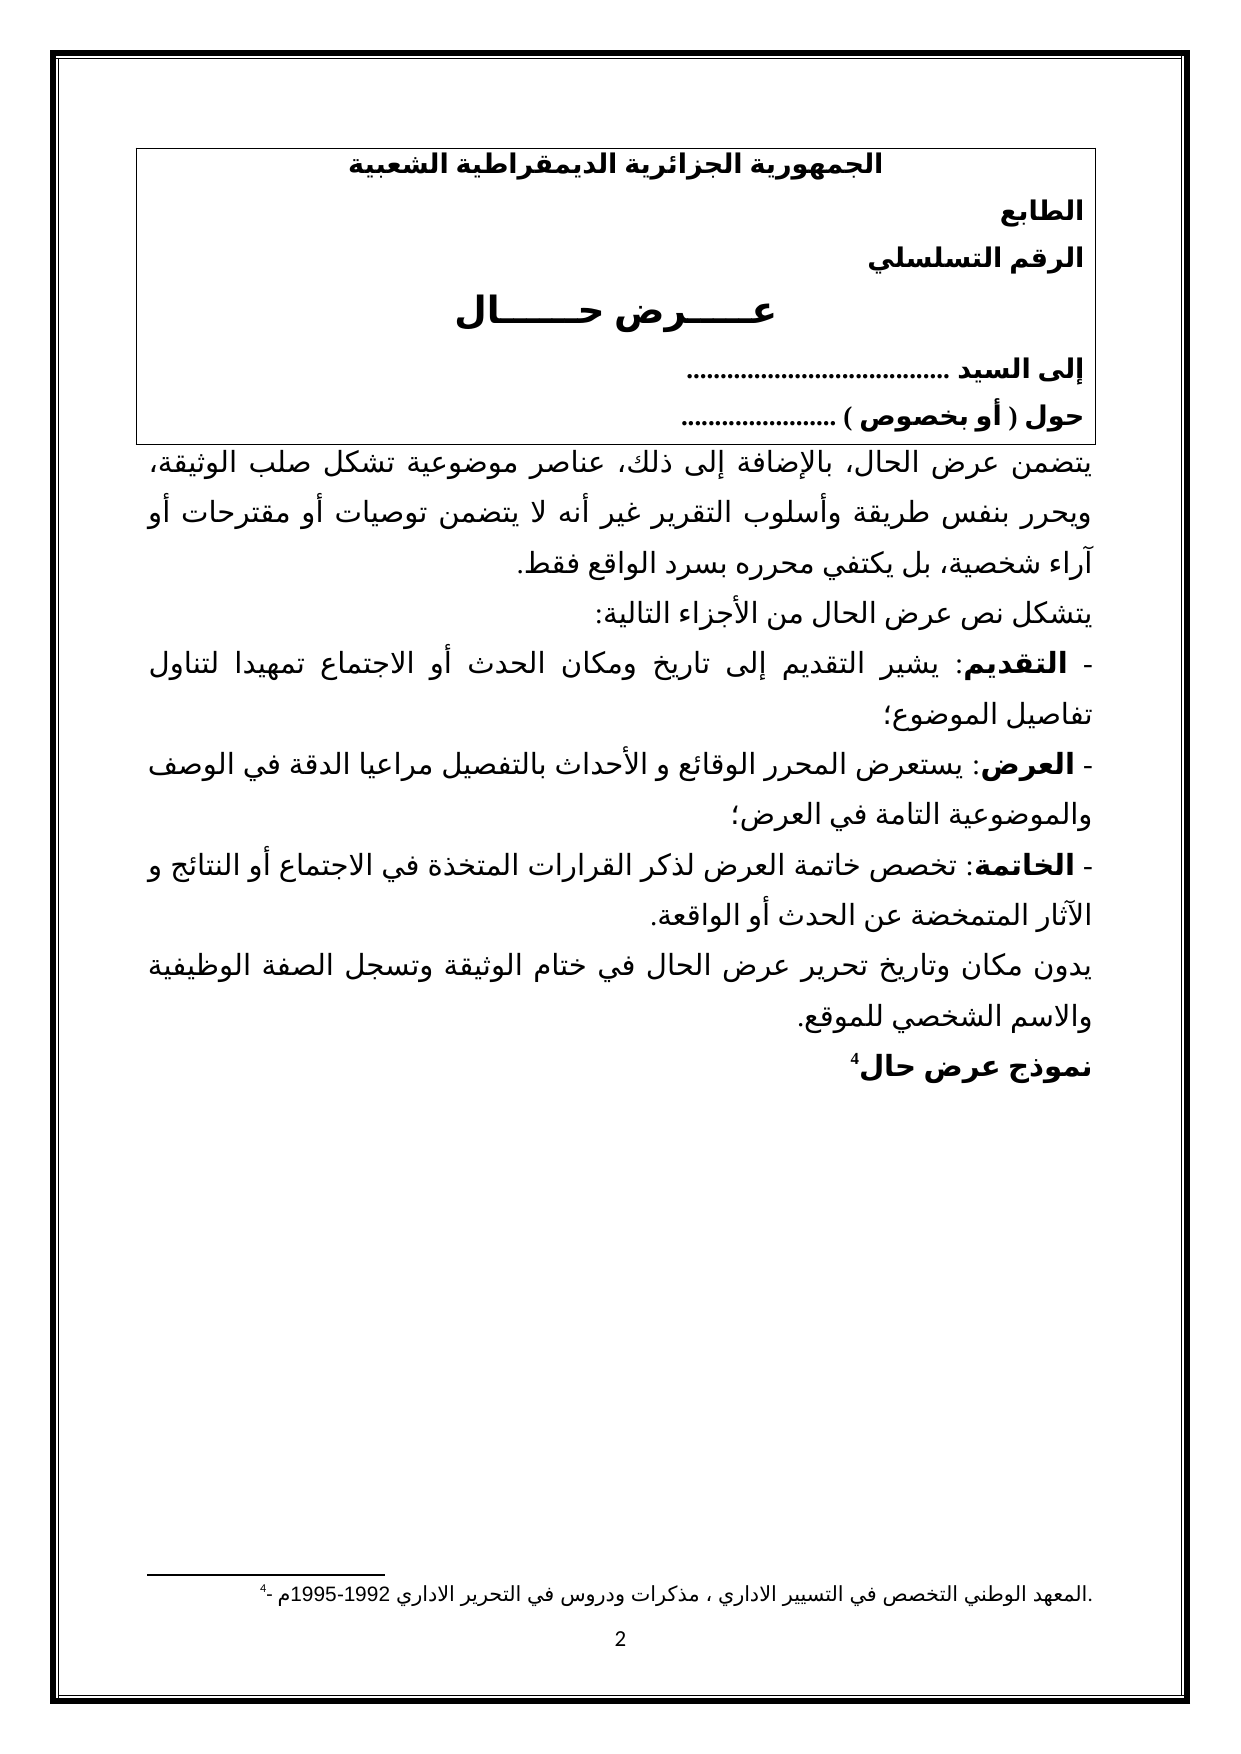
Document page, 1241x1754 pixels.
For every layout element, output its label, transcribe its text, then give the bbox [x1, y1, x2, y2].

text يتضمن عرض الحال، بالإضافة إلى ذلك، عناصر موضوعية تشكل صلب الوثيقة، ويحرر بنفس طريقة وأسلوب التقرير غير أنه لا يتضمن توصيات أو مقترحات أو آراء شخصية، بل يكتفي محرره بسرد الواقع فقط. [147, 445, 1093, 579]
text يتشكل نص عرض الحال من الأجزاء التالية: [147, 596, 1093, 630]
text - الخاتمة: تخصص خاتمة العرض لذكر القرارات المتخذة في الاجتماع أو النتائج و الآثار المتمخضة عن الحدث أو الواقعة. [147, 848, 1093, 932]
table_header الجمهورية الجزائرية الديمقراطية الشعبية الطابع الرقم التسلسلي عـــــرض حــــــال إلى السيد ....................................... حول ( أو بخصوص ) ....................... [137, 149, 1095, 444]
text - التقديم: يشير التقديم إلى تاريخ ومكان الحدث أو الاجتماع تمهيدا لتناول تفاصيل الموضوع؛ [147, 647, 1093, 730]
text نموذج عرض حال [147, 1049, 1093, 1083]
text يدون مكان وتاريخ تحرير عرض الحال في ختام الوثيقة وتسجل الصفة الوظيفية والاسم الشخصي للموقع. [147, 948, 1093, 1032]
text - العرض: يستعرض المحرر الوقائع و الأحداث بالتفصيل مراعيا الدقة في الوصف والموضوعية التامة في العرض؛ [147, 747, 1093, 831]
